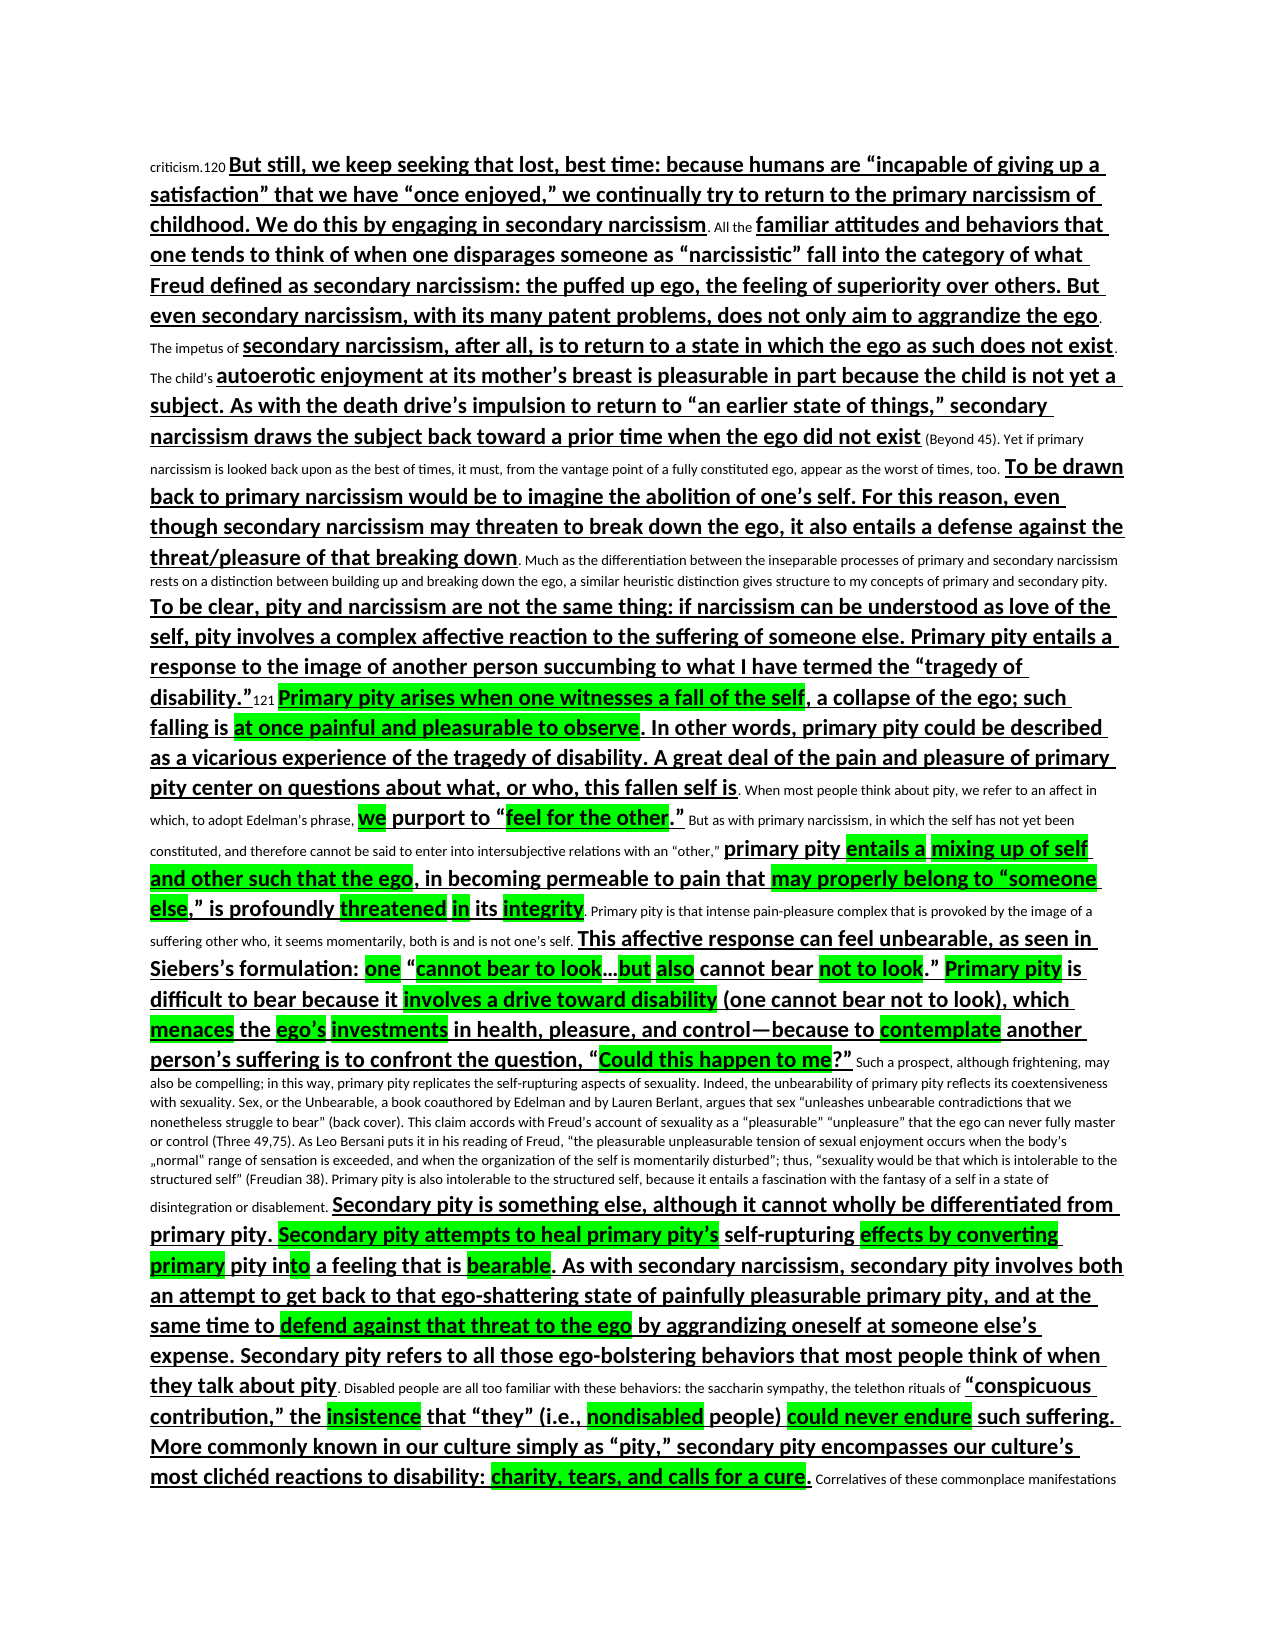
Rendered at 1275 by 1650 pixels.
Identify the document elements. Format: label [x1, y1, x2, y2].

text [150, 538, 1125, 1490]
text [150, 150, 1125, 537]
